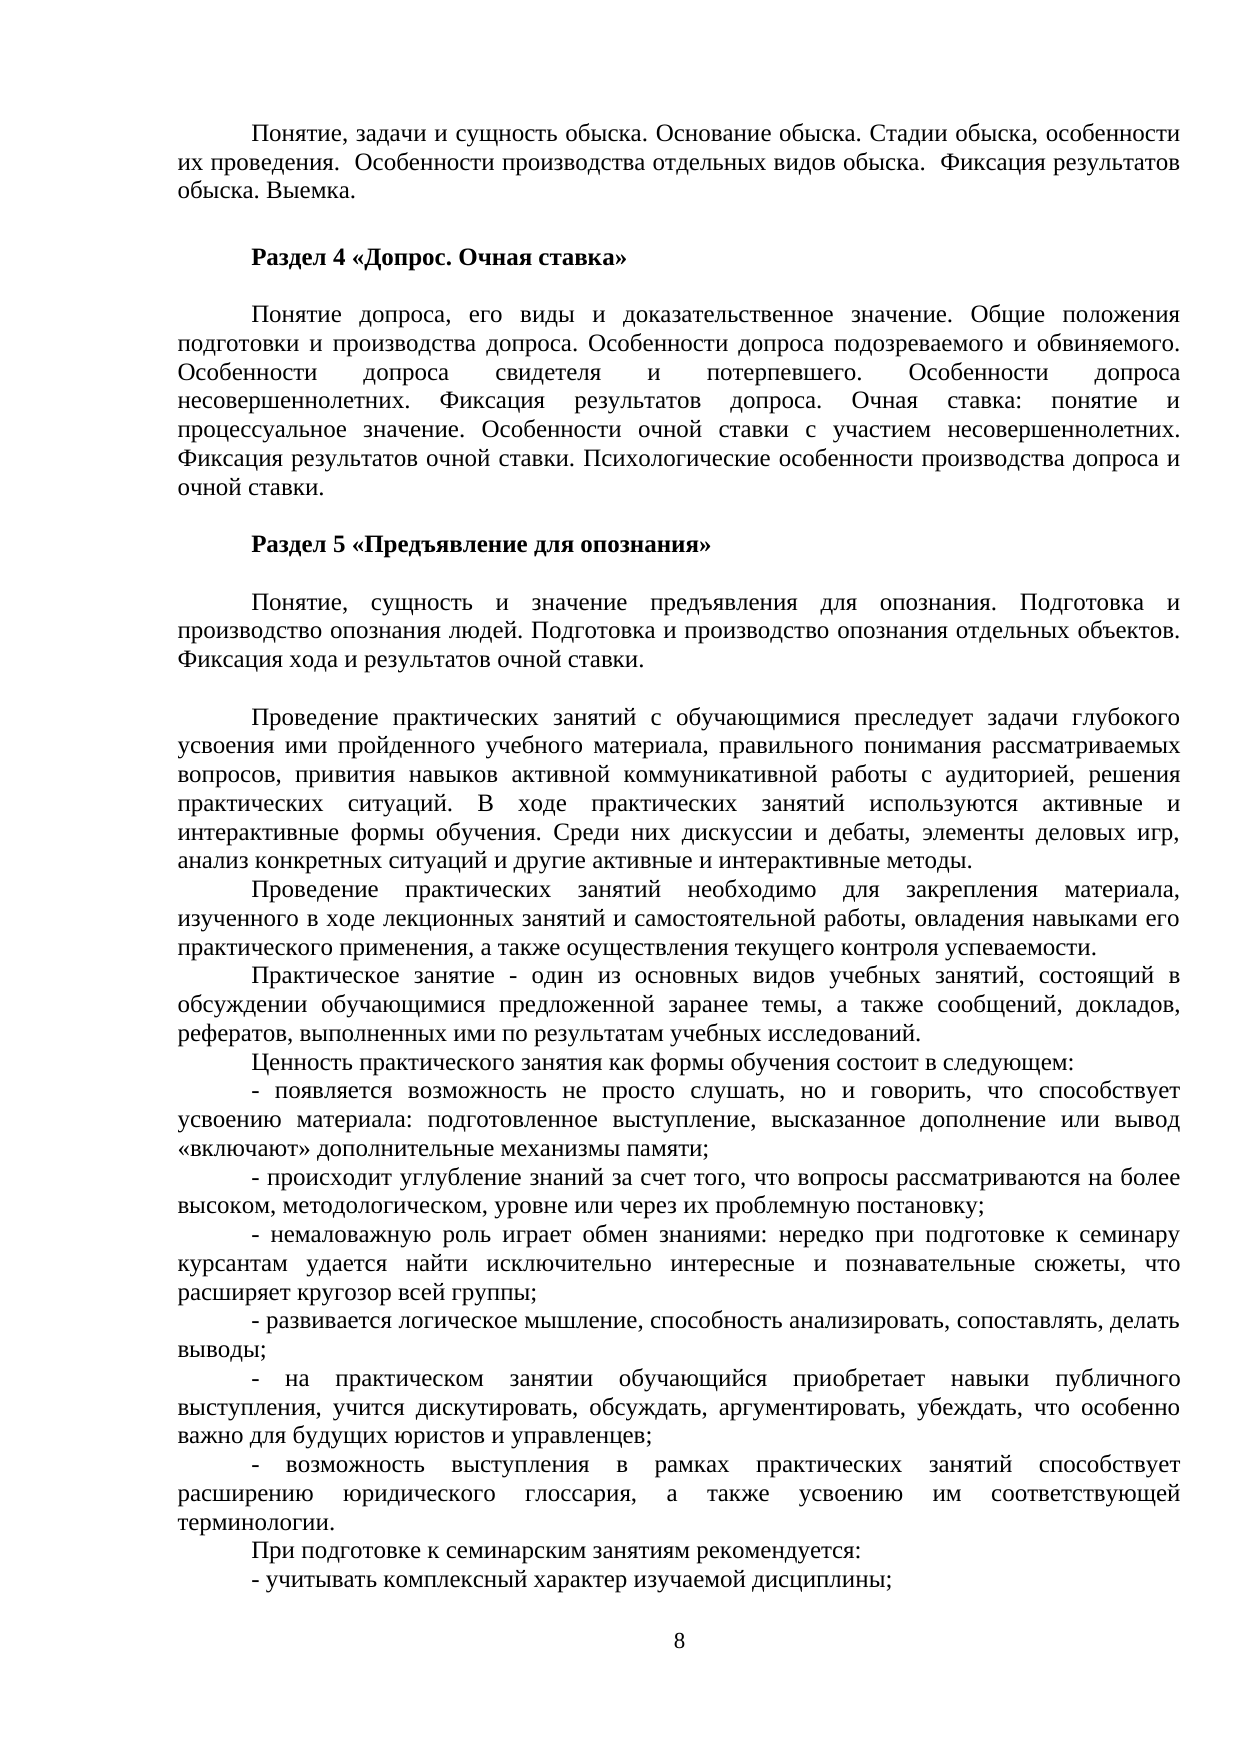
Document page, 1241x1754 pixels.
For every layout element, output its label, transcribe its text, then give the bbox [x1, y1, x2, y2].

text - немаловажную роль играет обмен знаниями: нередко при подготовке к семинару курсантам удается найти исключительно интересные и познавательные сюжеты, что расширяет кругозор всей группы; [177, 1219, 1181, 1306]
text Проведение практических занятий с обучающимися преследует задачи глубокого усвоения ими пройденного учебного материала, правильного понимания рассматриваемых вопросов, привития навыков активной коммуникативной работы с аудиторией, решения практических ситуаций. В ходе практических занятий используются активные и интерактивные формы обучения. Среди них дискуссии и дебаты, элементы деловых игр, анализ конкретных ситуаций и другие активные и интерактивные методы. [177, 702, 1181, 874]
text Раздел 4 «Допрос. Очная ставка» [177, 242, 1181, 271]
text При подготовке к семинарским занятиям рекомендуется: [177, 1536, 1181, 1564]
text - возможность выступления в рамках практических занятий способствует расширению юридического глоссария, а также усвоению им соответствующей терминологии. [177, 1449, 1181, 1536]
text Ценность практического занятия как формы обучения состоит в следующем: [177, 1047, 1181, 1076]
text - учитывать комплексный характер изучаемой дисциплины; [177, 1564, 1181, 1593]
text Проведение практических занятий необходимо для закрепления материала, изученного в ходе лекционных занятий и самостоятельной работы, овладения навыками его практического применения, а также осуществления текущего контроля успеваемости. [177, 874, 1181, 961]
text - на практическом занятии обучающийся приобретает навыки публичного выступления, учится дискутировать, обсуждать, аргументировать, убеждать, что особенно важно для будущих юристов и управленцев; [177, 1363, 1181, 1449]
text - происходит углубление знаний за счет того, что вопросы рассматриваются на более высоком, методологическом, уровне или через их проблемную постановку; [177, 1162, 1181, 1219]
text Понятие, сущность и значение предъявления для опознания. Подготовка и производство опознания людей. Подготовка и производство опознания отдельных объектов. Фиксация хода и результатов очной ставки. [177, 587, 1181, 673]
text Понятие, задачи и сущность обыска. Основание обыска. Стадии обыска, особенности их проведения. Особенности производства отдельных видов обыска. Фиксация результатов обыска. Выемка. [177, 118, 1181, 204]
text Раздел 5 «Предъявление для опознания» [177, 529, 1181, 558]
text Практическое занятие - один из основных видов учебных занятий, состоящий в обсуждении обучающимися предложенной заранее темы, а также сообщений, докладов, рефератов, выполненных ими по результатам учебных исследований. [177, 961, 1181, 1047]
text - появляется возможность не просто слушать, но и говорить, что способствует усвоению материала: подготовленное выступление, высказанное дополнение или вывод «включают» дополнительные механизмы памяти; [177, 1076, 1181, 1162]
text - развивается логическое мышление, способность анализировать, сопоставлять, делать выводы; [177, 1306, 1181, 1363]
text Понятие допроса, его виды и доказательственное значение. Общие положения подготовки и производства допроса. Особенности допроса подозреваемого и обвиняемого. Особенности допроса свидетеля и потерпевшего. Особенности допроса несовершеннолетних. Фиксация результатов допроса. Очная ставка: понятие и процессуальное значение. Особенности очной ставки с участием несовершеннолетних. Фиксация результатов очной ставки. Психологические особенности производства допроса и очной ставки. [177, 299, 1181, 501]
